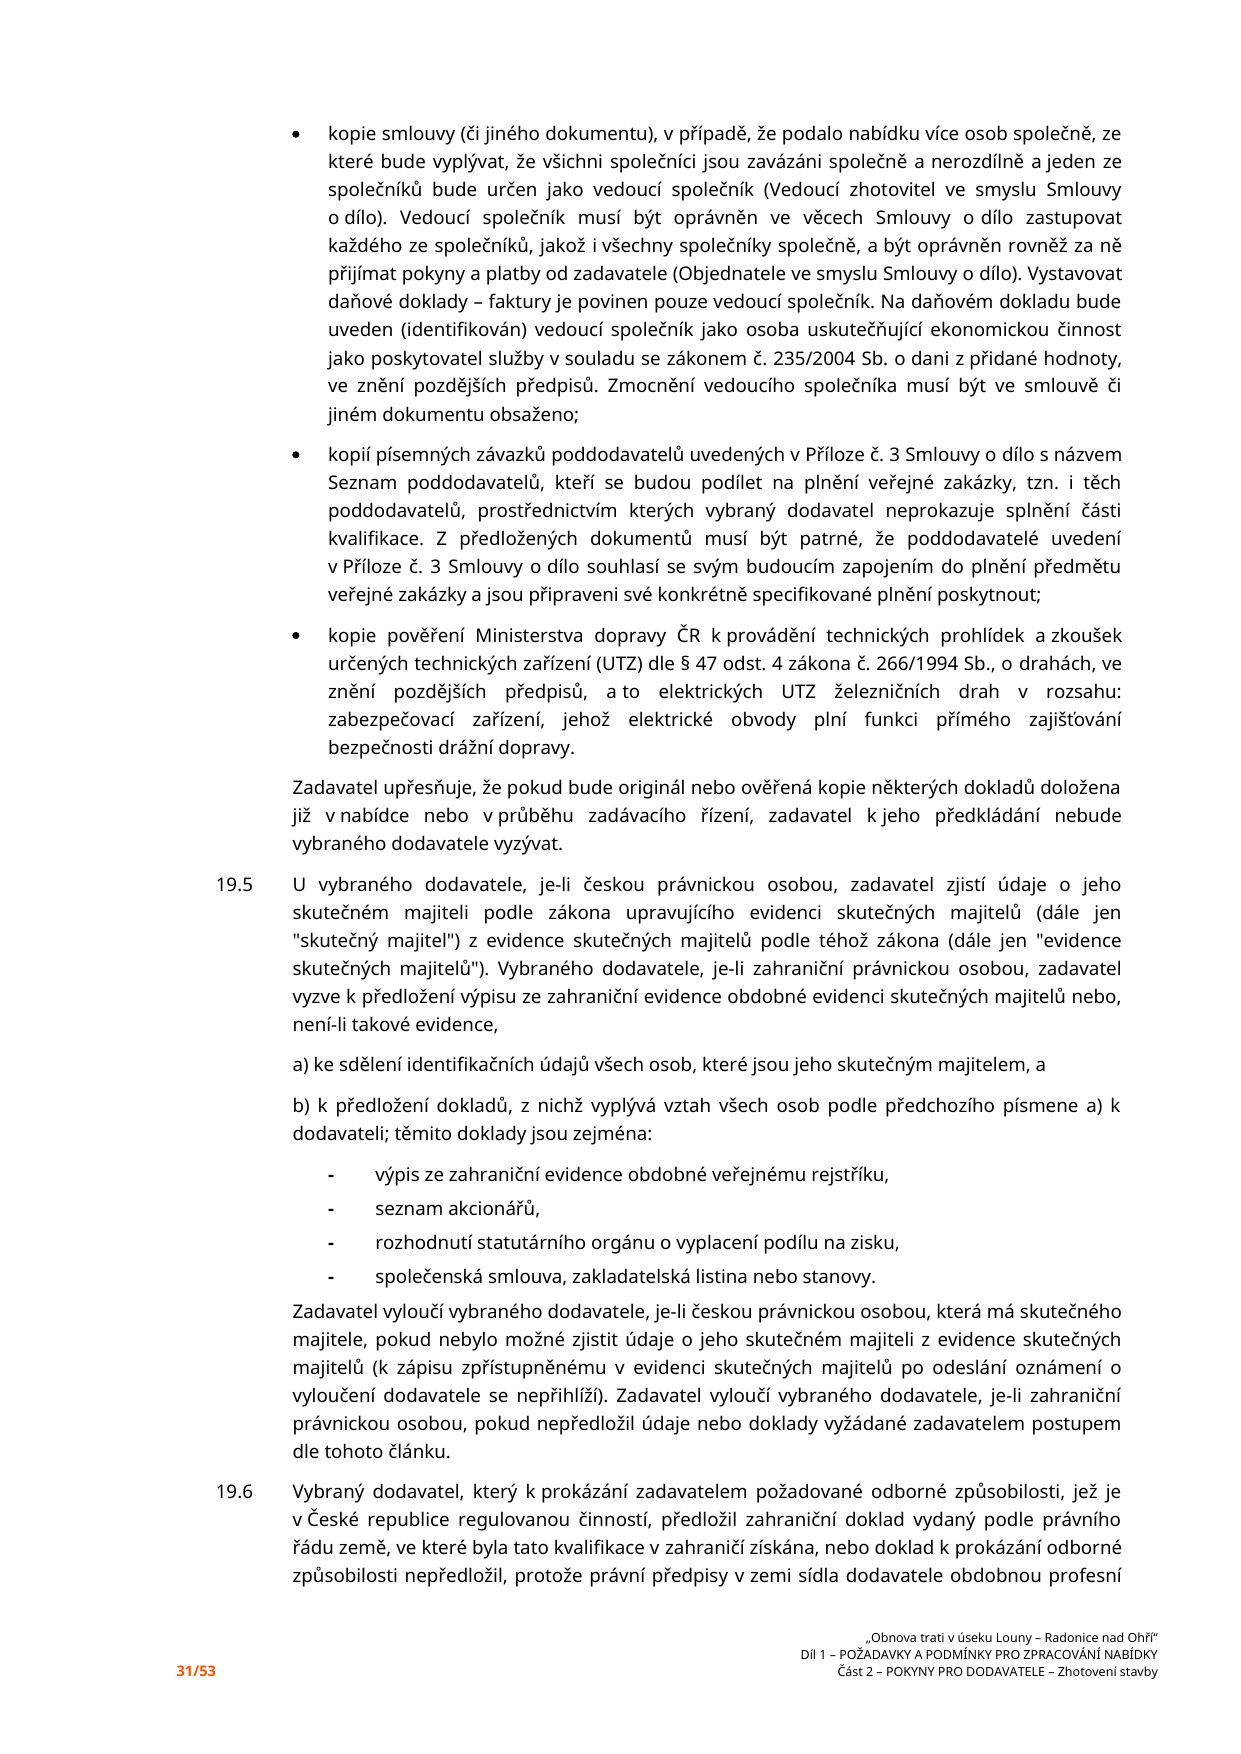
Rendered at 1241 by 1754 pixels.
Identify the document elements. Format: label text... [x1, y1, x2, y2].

text a) ke sdělení identifikačních údajů všech osob, které jsou jeho skutečným majitelem, a [292, 1052, 1122, 1077]
text kopií písemných závazků poddodavatelů uvedených v Příloze č. 3 Smlouvy o dílo s názvem Seznam poddodavatelů, kteří se budou podílet na plnění veřejné zakázky, tzn. i těch poddodavatelů, prostřednictvím kterých vybraný dodavatel neprokazuje splnění části kvalifikace. Z předložených dokumentů musí být patrné, že poddodavatelé uvedení v Příloze č. 3 Smlouvy o dílo souhlasí se svým budoucím zapojením do plnění předmětu veřejné zakázky a jsou připraveni své konkrétně specifikované plnění poskytnout; [292, 441, 1122, 607]
text kopie pověření Ministerstva dopravy ČR k provádění technických prohlídek a zkoušek určených technických zařízení (UTZ) dle § 47 odst. 4 zákona č. 266/1994 Sb., o drahách, ve znění pozdějších předpisů, a to elektrických UTZ železničních drah v rozsahu: zabezpečovací zařízení, jehož elektrické obvody plní funkci přímého zajišťování bezpečnosti drážní dopravy. [292, 622, 1122, 759]
text rozhodnutí statutárního orgánu o vyplacení podílu na zisku, [328, 1229, 1122, 1255]
text U vybraného dodavatele, je-li českou právnickou osobou, zadavatel zjistí údaje o jeho skutečném majiteli podle zákona upravujícího evidenci skutečných majitelů (dále jen "skutečný majitel") z evidence skutečných majitelů podle téhož zákona (dále jen "evidence skutečných majitelů"). Vybraného dodavatele, je-li zahraniční právnickou osobou, zadavatel vyzve k předložení výpisu ze zahraniční evidence obdobné evidenci skutečných majitelů nebo, není-li takové evidence, [216, 871, 1122, 1037]
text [216, 1478, 1122, 1588]
text seznam akcionářů, [328, 1195, 1122, 1221]
text výpis ze zahraniční evidence obdobné veřejnému rejstříku, [328, 1161, 1122, 1186]
text b) k předložení dokladů, z nichž vyplývá vztah všech osob podle předchozího písmene a) k dodavateli; těmito doklady jsou zejména: [292, 1092, 1122, 1146]
text Zadavatel upřesňuje, že pokud bude originál nebo ověřená kopie některých dokladů doložena již v nabídce nebo v průběhu zadávacího řízení, zadavatel k jeho předkládání nebude vybraného dodavatele vyzývat. [292, 774, 1122, 856]
text kopie smlouvy (či jiného dokumentu), v případě, že podalo nabídku více osob společně, ze které bude vyplývat, že všichni společníci jsou zavázáni společně a nerozdílně a jeden ze společníků bude určen jako vedoucí společník (Vedoucí zhotovitel ve smyslu Smlouvy o dílo). Vedoucí společník musí být oprávněn ve věcech Smlouvy o dílo zastupovat každého ze společníků, jakož i všechny společníky společně, a být oprávněn rovněž za ně přijímat pokyny a platby od zadavatele (Objednatele ve smyslu Smlouvy o dílo). Vystavovat daňové doklady – faktury je povinen pouze vedoucí společník. Na daňovém dokladu bude uveden (identifikován) vedoucí společník jako osoba uskutečňující ekonomickou činnost jako poskytovatel služby v souladu se zákonem č. 235/2004 Sb. o dani z přidané hodnoty, ve znění pozdějších předpisů. Zmocnění vedoucího společníka musí být ve smlouvě či jiném dokumentu obsaženo; [292, 121, 1122, 426]
text Zadavatel vyloučí vybraného dodavatele, je-li českou právnickou osobou, která má skutečného majitele, pokud nebylo možné zjistit údaje o jeho skutečném majiteli z evidence skutečných majitelů (k zápisu zpřístupněnému v evidenci skutečných majitelů po odeslání oznámení o vyloučení dodavatele se nepřihlíží). Zadavatel vyloučí vybraného dodavatele, je-li zahraniční právnickou osobou, pokud nepředložil údaje nebo doklady vyžádané zadavatelem postupem dle tohoto článku. [292, 1298, 1122, 1463]
text společenská smlouva, zakladatelská listina nebo stanovy. [328, 1264, 1122, 1289]
